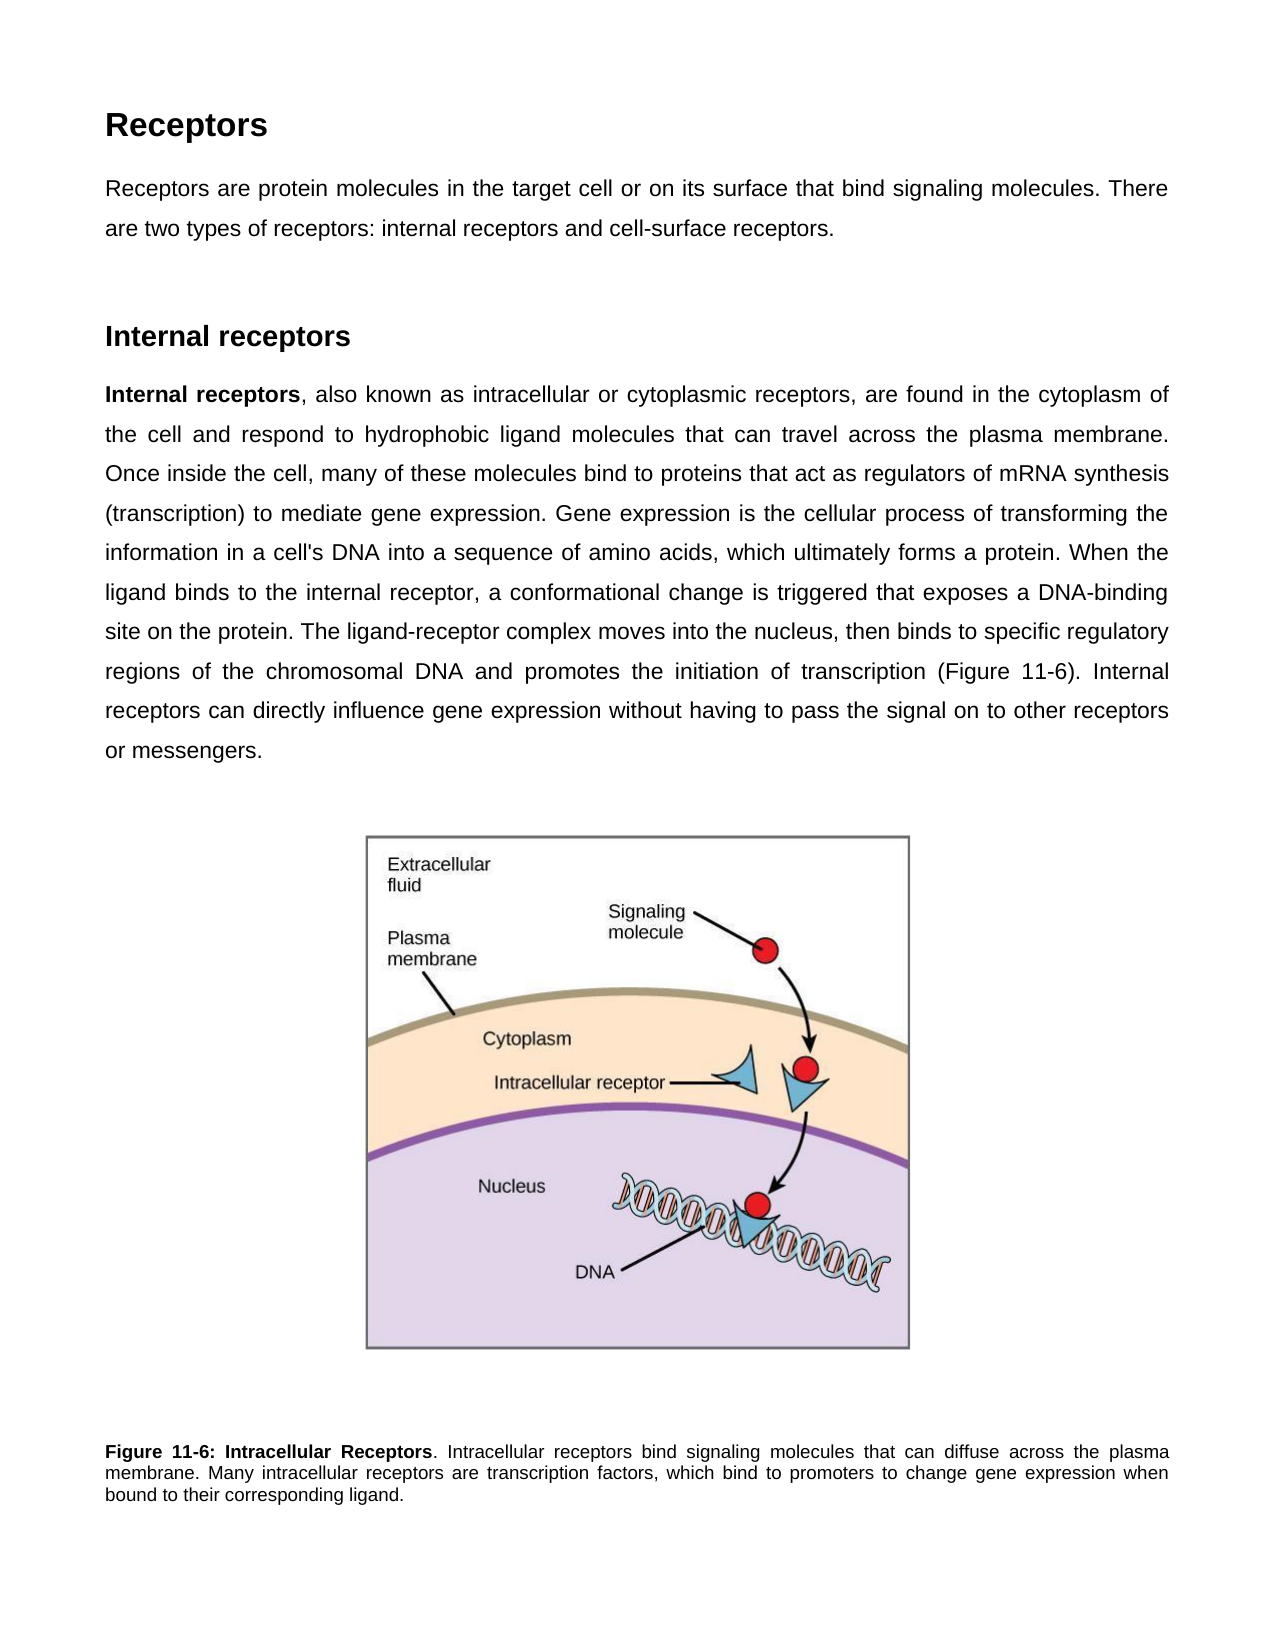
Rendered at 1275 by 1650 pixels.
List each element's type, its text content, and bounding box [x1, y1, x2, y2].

text Internal receptors, also known as intracellular or cytoplasmic receptors, are found in the cytoplasm of the cell and respond to hydrophobic ligand molecules that can travel across the plasma membrane. Once inside the cell, many of these molecules bind to proteins that act as regulators of mRNA synthesis (transcription) to mediate gene expression. Gene expression is the cellular process of transforming the information in a cell's DNA into a sequence of amino acids, which ultimately forms a protein. When the ligand binds to the internal receptor, a conformational change is triggered that exposes a DNA-binding site on the protein. The ligand-receptor complex moves into the nucleus, then binds to specific regulatory regions of the chromosomal DNA and promotes the initiation of transcription (Figure 11-6). Internal receptors can directly influence gene expression without having to pass the signal on to other receptors or messengers. [105, 381, 1170, 763]
picture [365, 835, 911, 1350]
subtitle Receptors [105, 105, 1170, 143]
text Receptors are protein molecules in the target cell or on its surface that bind signaling molecules. There are two types of receptors: internal receptors and cell-surface receptors. [105, 175, 1170, 241]
subtitle Internal receptors [105, 318, 1170, 352]
text Figure 11-6: Intracellular Receptors. Intracellular receptors bind signaling molecules that can diffuse across the plasma membrane. Many intracellular receptors are transcription factors, which bind to promoters to change gene expression when bound to their corresponding ligand. [105, 1441, 1170, 1505]
